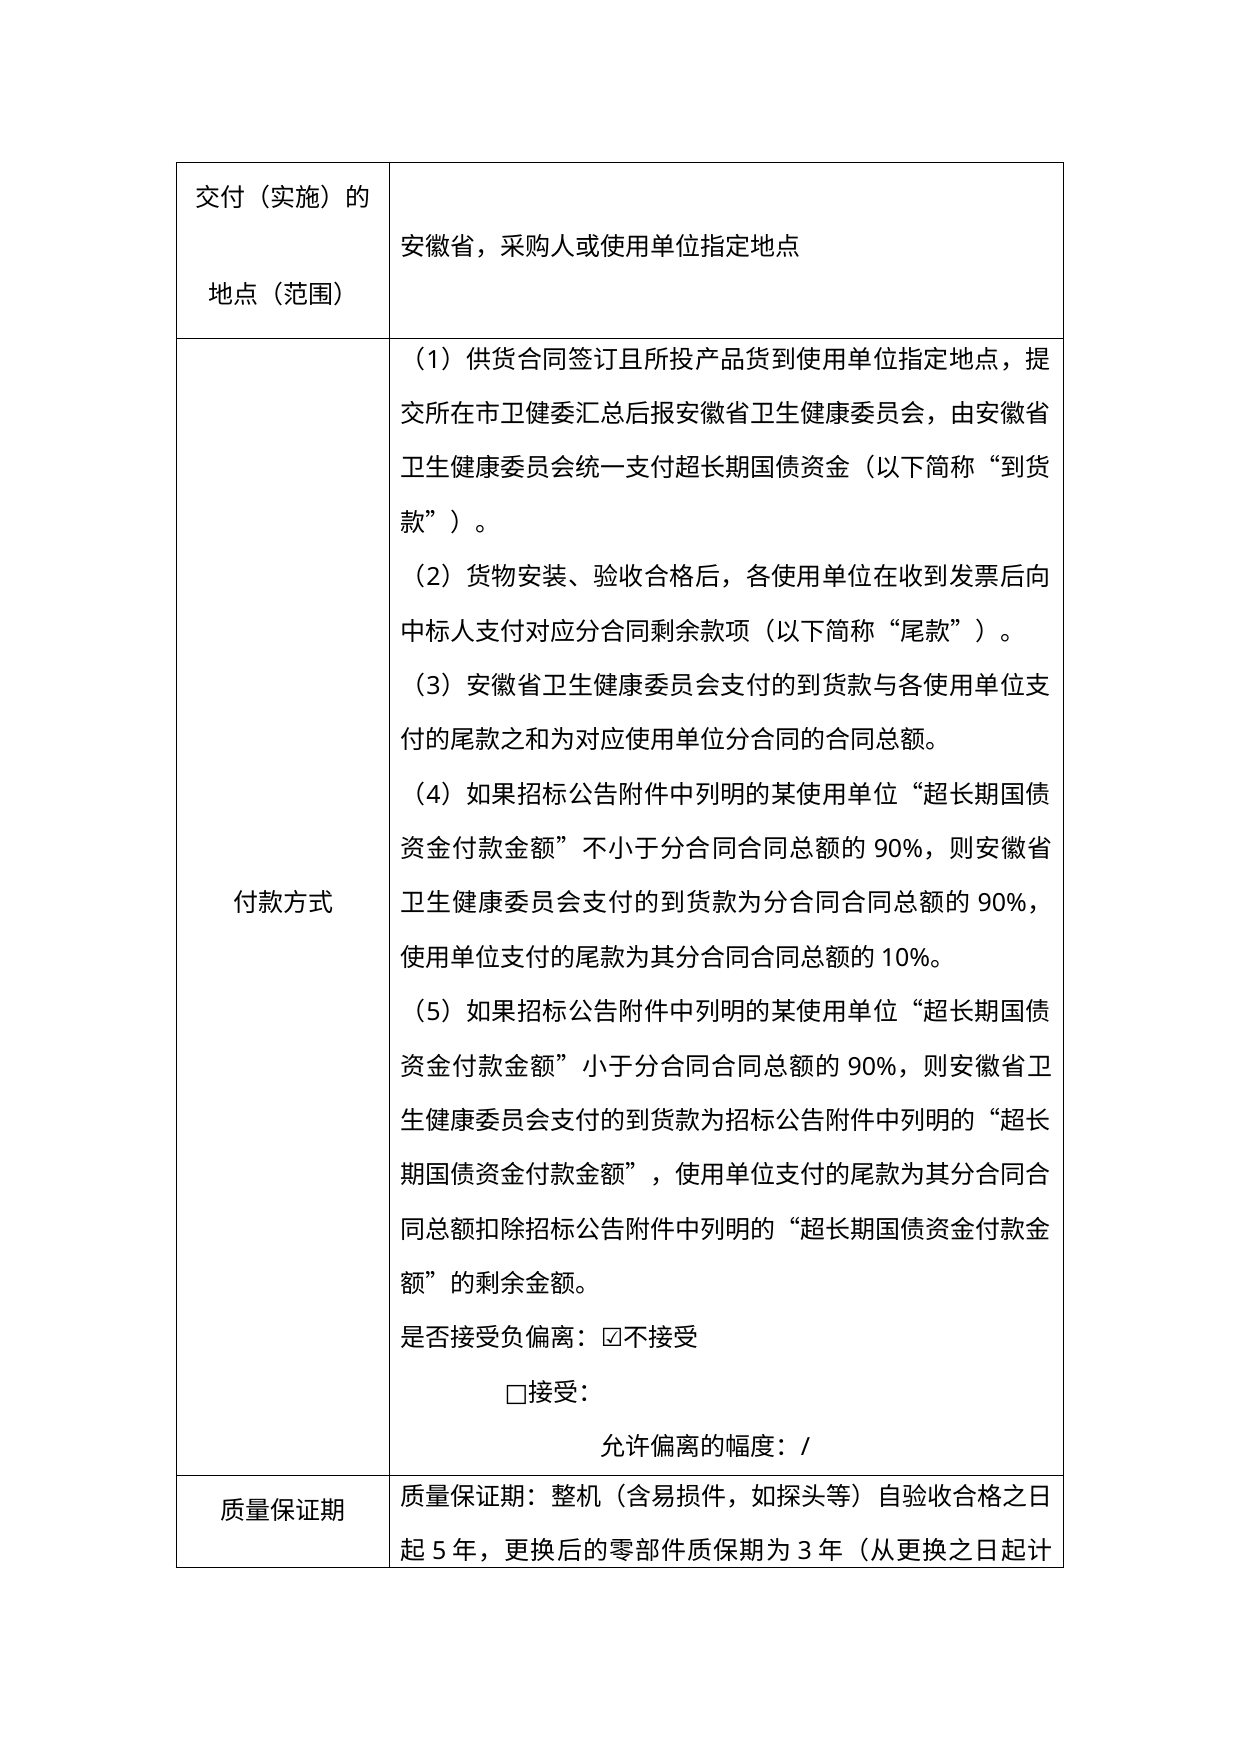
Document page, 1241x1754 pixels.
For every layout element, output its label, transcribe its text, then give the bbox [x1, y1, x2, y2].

table_cell 交付（实施）的地点（范围） [177, 163, 389, 338]
table_cell 付款方式 [177, 339, 389, 1475]
table_cell （1）供货合同签订且所投产品货到使用单位指定地点，提交所在市卫健委汇总后报安徽省卫生健康委员会，由安徽省卫生健康委员会统一支付超长期国债资金（以下简称“到货款”）。 （2）货物安装、验收合格后，各使用单位在收到发票后向中标人支付对应分合同剩余款项（以下简称“尾款”）。 （3）安徽省卫生健康委员会支付的到货款与各使用单位支付的尾款之和为对应使用单位分合同的合同总额。 （4）如果招标公告附件中列明的某使用单位“超长期国债资金付款金额”不小于分合同合同总额的90%，则安徽省卫生健康委员会支付的到货款为分合同合同总额的90%，使用单位支付的尾款为其分合同合同总额的10%。 （5）如果招标公告附件中列明的某使用单位“超长期国债资金付款金额”小于分合同合同总额的90%，则安徽省卫生健康委员会支付的到货款为招标公告附件中列明的“超长期国债资金付款金额”，使用单位支付的尾款为其分合同合同总额扣除招标公告附件中列明的“超长期国债资金付款金额”的剩余金额。 是否接受负偏离：☑不接受 □接受： 允许偏离的幅度：/ [390, 339, 1063, 1475]
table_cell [390, 1476, 1063, 1567]
table_cell 质量保证期 [177, 1476, 389, 1567]
table_cell 安徽省，采购人或使用单位指定地点 [390, 163, 1063, 338]
